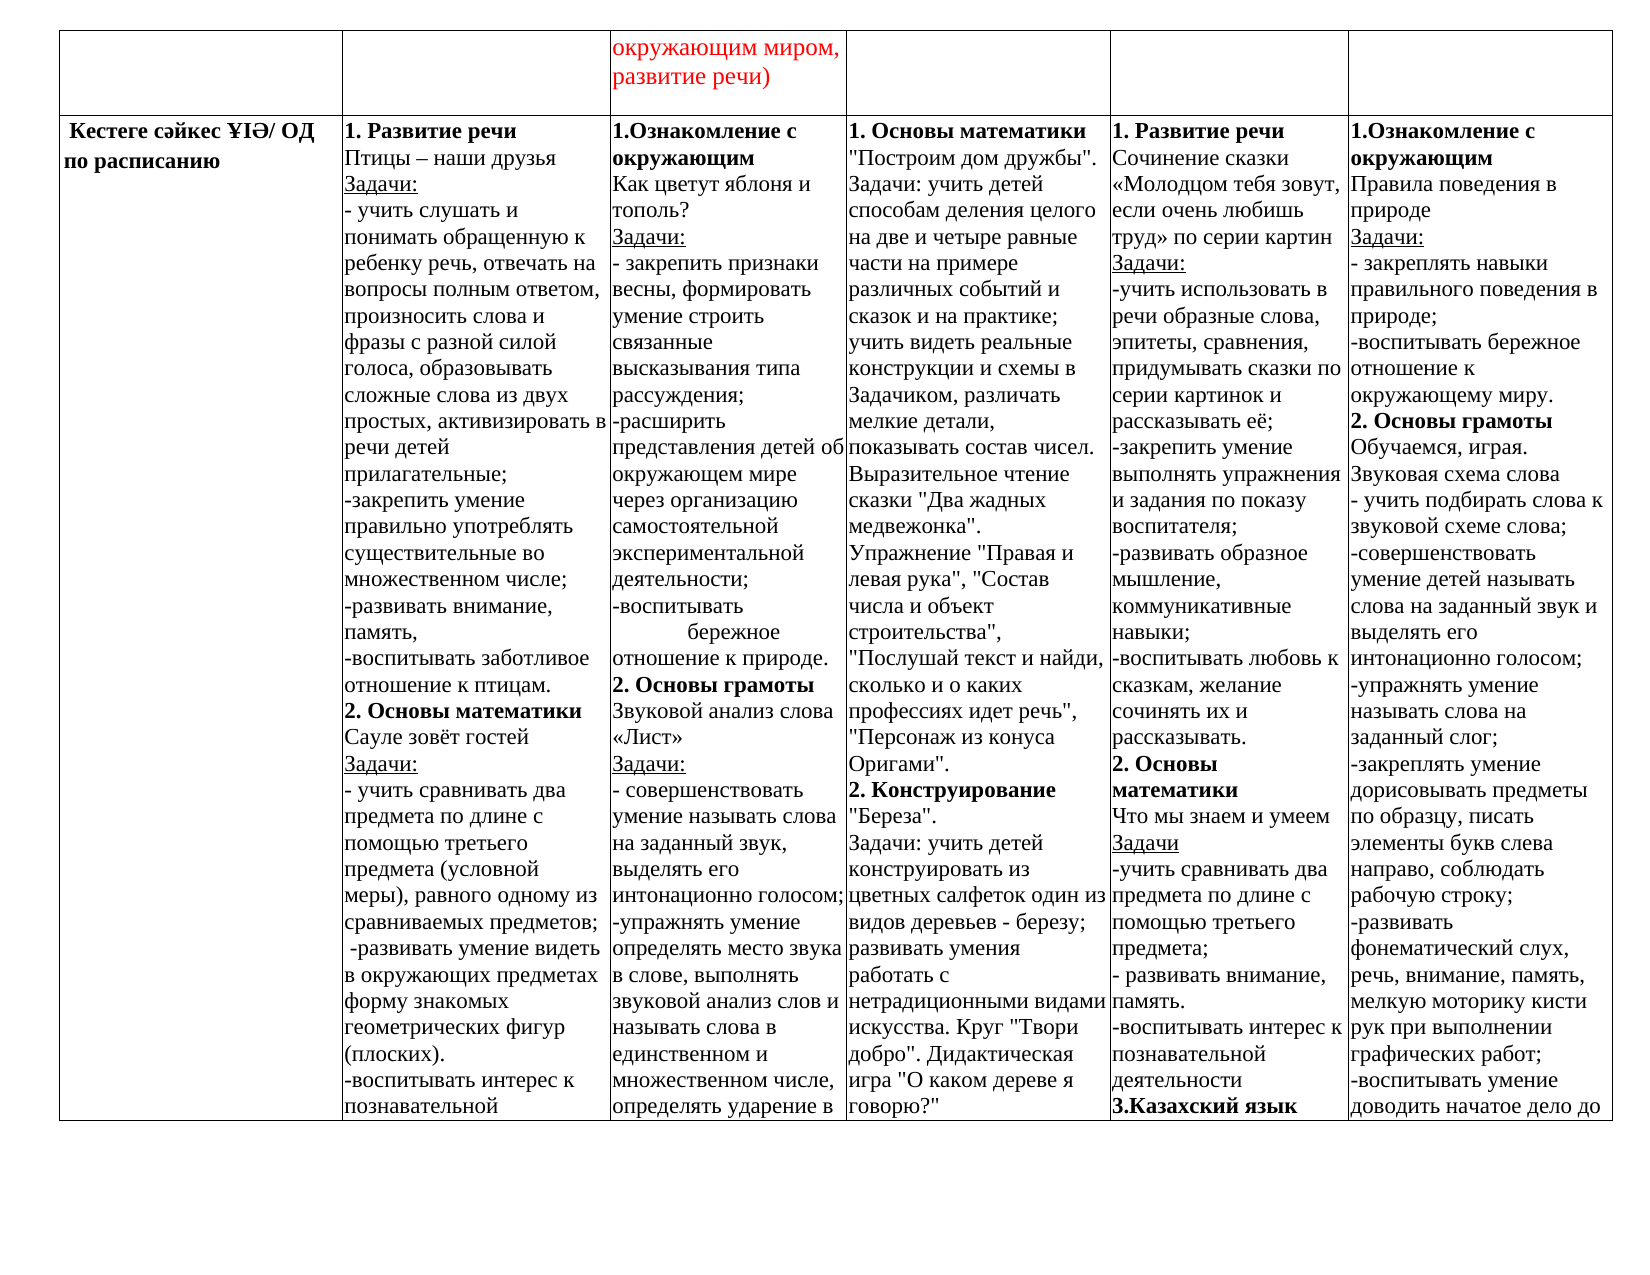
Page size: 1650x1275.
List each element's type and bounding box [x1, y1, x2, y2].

table_cell [343, 116, 610, 1120]
table_cell [611, 31, 846, 115]
table_cell [1349, 31, 1612, 115]
table_cell [60, 116, 342, 1120]
table_cell [1111, 31, 1348, 115]
table_cell [1111, 116, 1348, 1120]
table_cell [847, 31, 1110, 115]
table_cell [1349, 116, 1612, 1120]
table_cell [343, 31, 610, 115]
table_cell [611, 116, 846, 1120]
table_cell [60, 31, 342, 115]
table_cell [847, 116, 1110, 1120]
